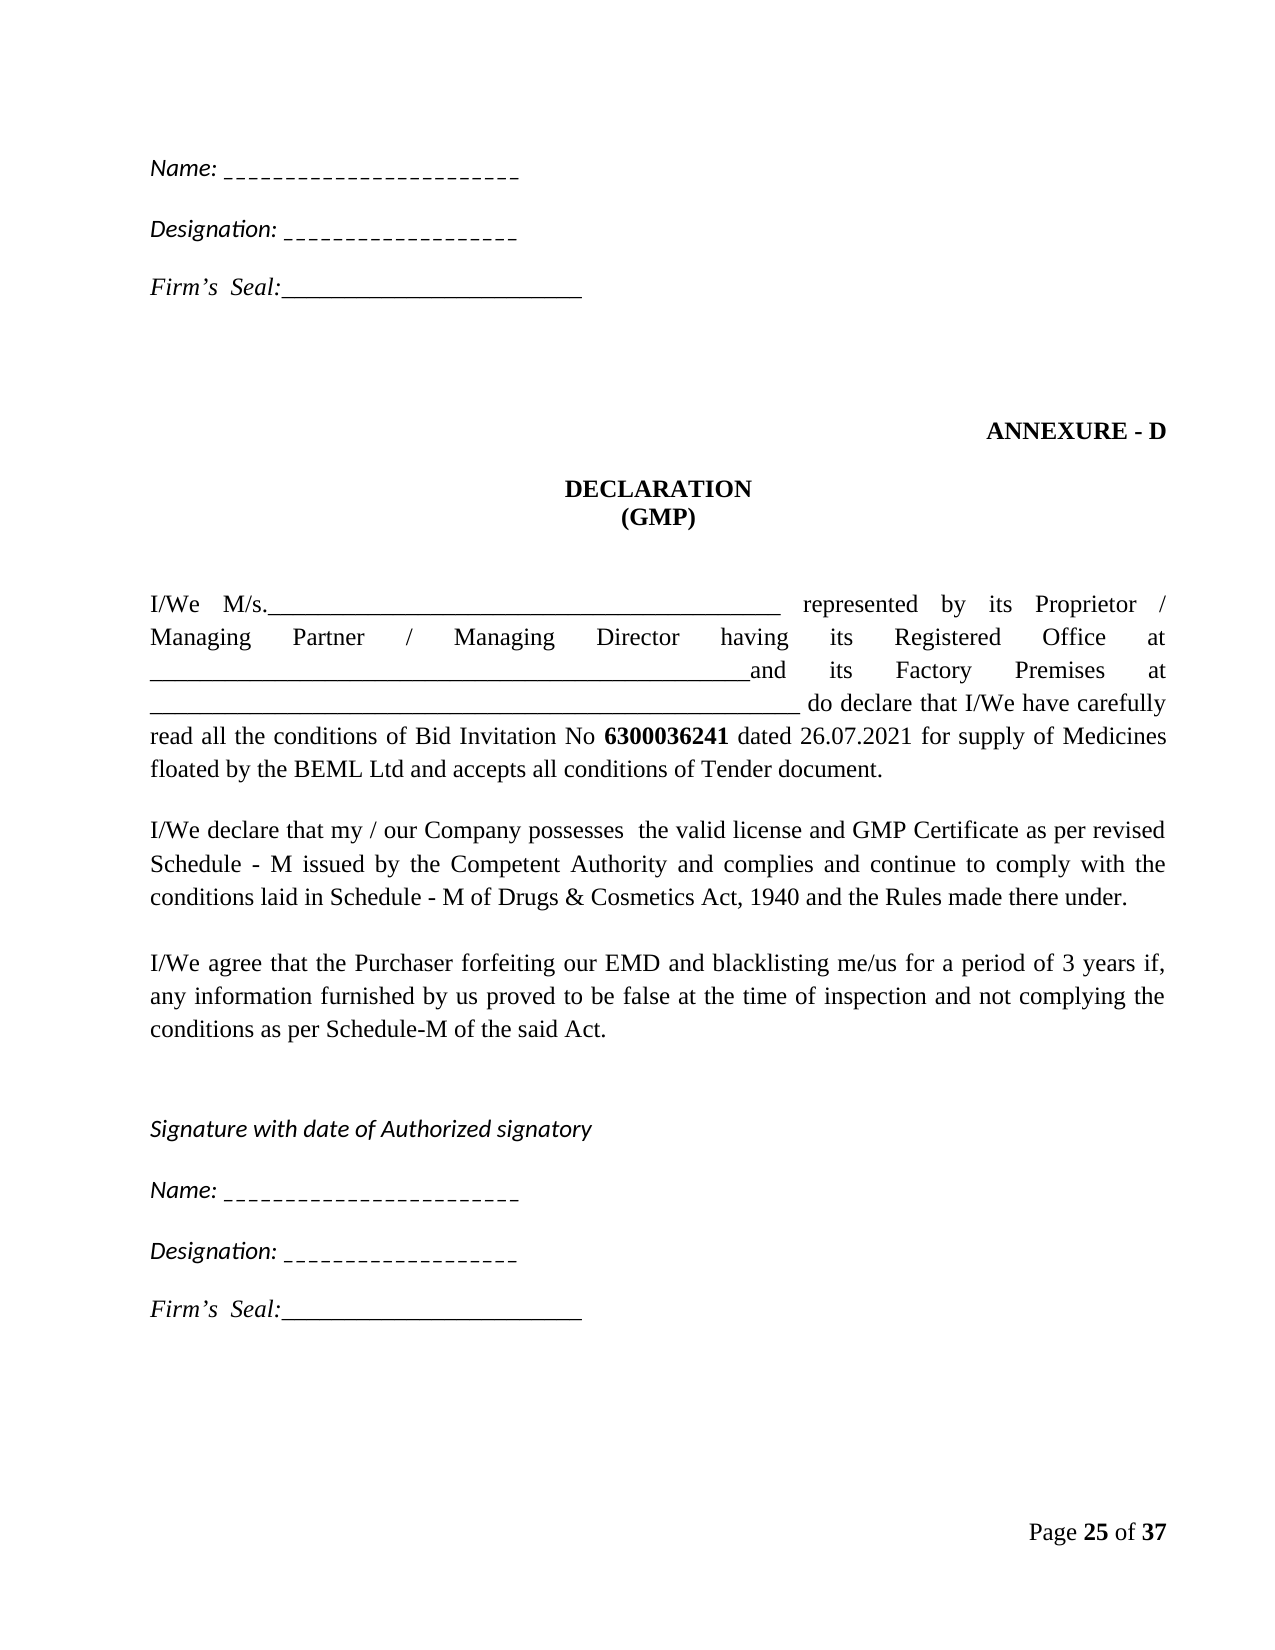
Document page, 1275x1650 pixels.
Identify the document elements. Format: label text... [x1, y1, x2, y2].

text Name: ________________________ [150, 152, 1167, 183]
text ANNEXURE - D [150, 416, 1167, 445]
text I/We declare that my / our Company possesses the valid license and GMP Certificate as per revised Schedule - M issued by the Competent Authority and complies and continue to comply with the conditions laid in Schedule - M of Drugs & Cosmetics Act, 1940 and the Rules made there under. [150, 816, 1167, 910]
text I/We M/s._________________________________________ represented by its Proprietor / Managing Partner / Managing Director having its Registered Office at ________________________________________________and its Factory Premises at ____________________________________________________ do declare that I/We have carefully read all the conditions of Bid Invitation No 6300036241 dated 26.07.2021 for supply of Medicines floated by the BEML Ltd and accepts all conditions of Tender document. [150, 589, 1167, 783]
text I/We agree that the Purchaser forfeiting our EMD and blacklisting me/us for a period of 3 years if, any information furnished by us proved to be false at the time of inspection and not complying the conditions as per Schedule-M of the said Act. [150, 948, 1167, 1042]
text Designation: ___________________ [150, 1235, 1167, 1265]
text DECLARATION [150, 474, 1167, 502]
text Name: ________________________ [150, 1174, 1167, 1204]
text Firm’s Seal:________________________ [150, 272, 1167, 301]
text (GMP) [150, 502, 1167, 531]
text Designation: ___________________ [150, 213, 1167, 244]
text Firm’s Seal:________________________ [150, 1294, 1167, 1323]
text Signature with date of Authorized signatory [150, 1113, 1167, 1143]
